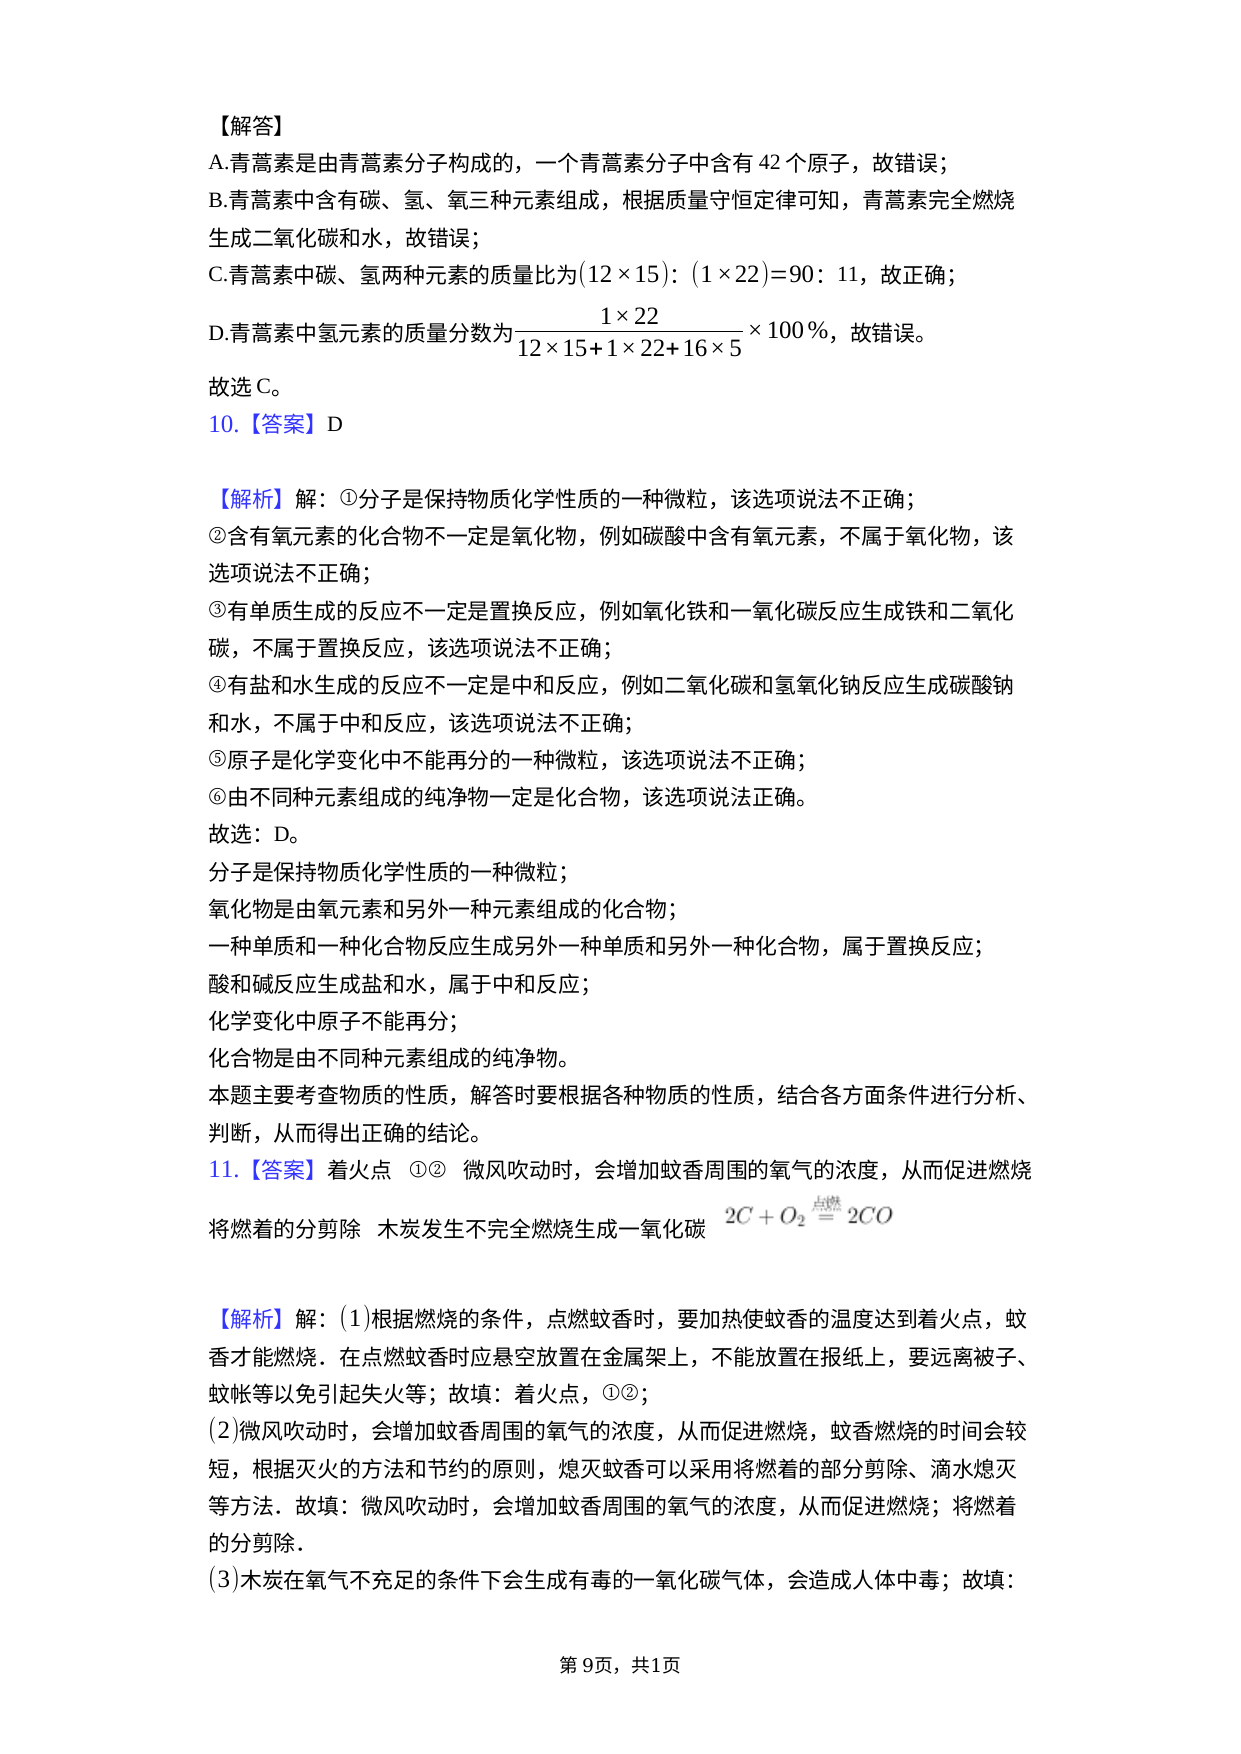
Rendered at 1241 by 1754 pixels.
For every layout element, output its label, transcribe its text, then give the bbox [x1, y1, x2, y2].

list 【解析】解：分子是保持物质化学性质的一种微粒，该选项说法不正确； 含有氧元素的化合物不一定是氧化物，例如碳酸中含有氧元素，不属于氧化物，该选项说法不正确； 有单质生成的反应不一定是置换反应，例如氧化铁和一氧化碳反应生成铁和二氧化碳，不属于置换反应，该选项说法不正确； 有盐和水生成的反应不一定是中和反应，例如二氧化碳和氢氧化钠反应生成碳酸钠和水，不属于中和反应，该选项说法不正确； 原子是化学变化中不能再分的一种微粒，该选项说法不正确； 由不同种元素组成的纯净物一定是化合物，该选项说法正确。 故选：D。 分子是保持物质化学性质的一种微粒； 氧化物是由氧元素和另外一种元素组成的化合物； 一种单质和一种化合物反应生成另外一种单质和另外一种化合物，属于置换反应； 酸和碱反应生成盐和水，属于中和反应； 化学变化中原子不能再分； 化合物是由不同种元素组成的纯净物。 本题主要考查物质的性质，解答时要根据各种物质的性质，结合各方面条件进行分析、判断，从而得出正确的结论。 11.【答案】着火点 微风吹动时，会增加蚊香周围的氧气的浓度，从而促进燃烧 将燃着的分剪除 木炭发生不完全燃烧生成一氧化碳 [208, 481, 1032, 1297]
picture [722, 1194, 898, 1233]
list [208, 1302, 1032, 1596]
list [208, 108, 1032, 477]
